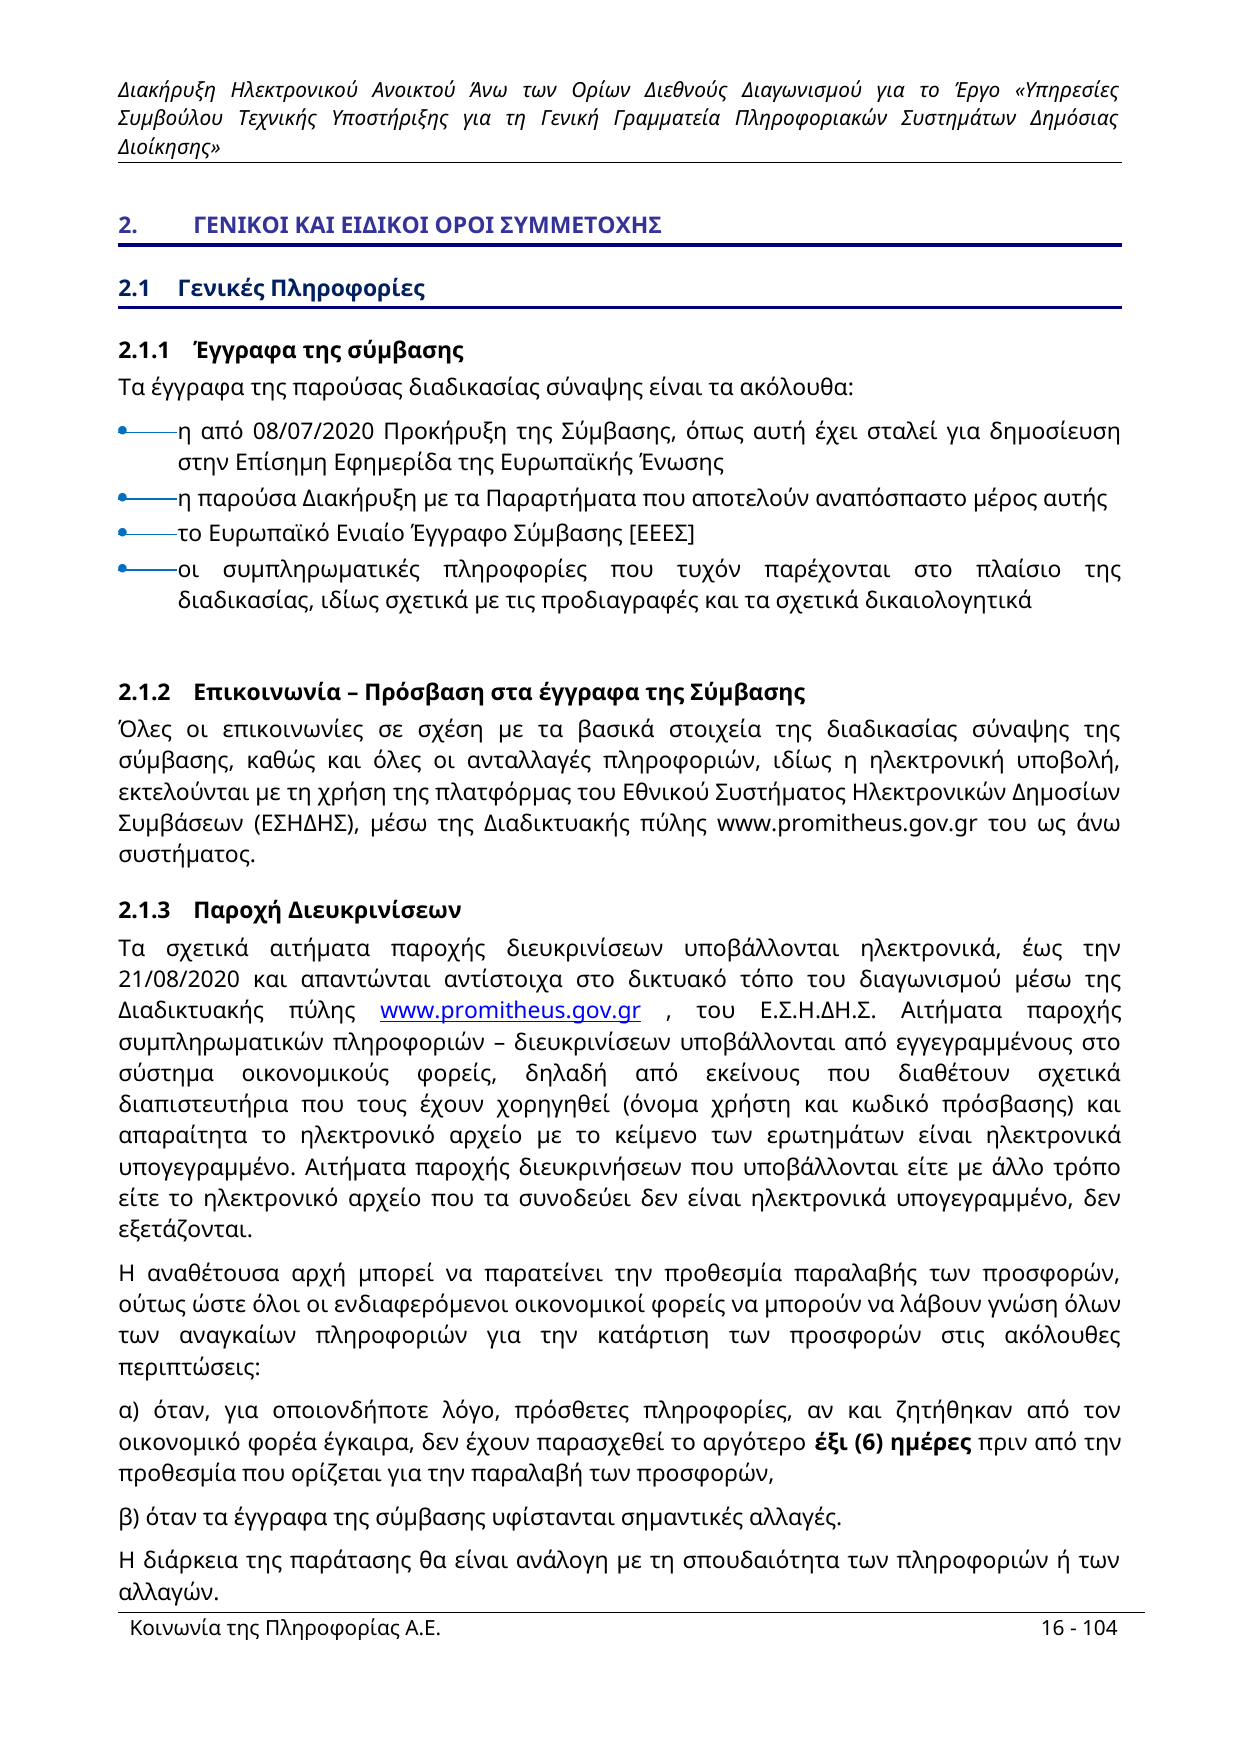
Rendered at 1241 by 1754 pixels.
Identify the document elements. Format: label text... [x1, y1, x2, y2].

list το Ευρωπαϊκό Ενιαίο Έγγραφο Σύμβασης [ΕΕΕΣ] [118, 517, 1122, 548]
subtitle ΓΕΝΙΚΟΙ ΚΑΙ ΕΙΔΙΚΟΙ ΟΡΟΙ ΣΥΜΜΕΤΟΧΗΣ [118, 209, 1122, 243]
subtitle Έγγραφα της σύμβασης [118, 334, 1122, 365]
list η παρούσα Διακήρυξη με τα Παραρτήματα που αποτελούν αναπόσπαστο μέρος αυτής [118, 482, 1122, 513]
text Η διάρκεια της παράτασης θα είναι ανάλογη με τη σπουδαιότητα των πληροφοριών ή των αλλαγών. [118, 1544, 1122, 1607]
subtitle Παροχή Διευκρινίσεων [118, 894, 1122, 925]
subtitle Γενικές Πληροφορίες [118, 272, 1122, 306]
list η από 08/07/2020 Προκήρυξη της Σύμβασης, όπως αυτή έχει σταλεί για δημοσίευση στην Επίσημη Εφημερίδα της Ευρωπαϊκής Ένωσης [118, 415, 1122, 477]
text Η αναθέτουσα αρχή μπορεί να παρατείνει την προθεσμία παραλαβής των προσφορών, ούτως ώστε όλοι οι ενδιαφερόμενοι οικονομικοί φορείς να μπορούν να λάβουν γνώση όλων των αναγκαίων πληροφοριών για την κατάρτιση των προσφορών στις ακόλουθες περιπτώσεις: [118, 1257, 1122, 1382]
text β) όταν τα έγγραφα της σύμβασης υφίστανται σημαντικές αλλαγές. [118, 1500, 1122, 1532]
list οι συμπληρωματικές πληροφορίες που τυχόν παρέχονται στο πλαίσιο της διαδικασίας, ιδίως σχετικά με τις προδιαγραφές και τα σχετικά δικαιολογητικά [118, 552, 1122, 615]
text Όλες οι επικοινωνίες σε σχέση με τα βασικά στοιχεία της διαδικασίας σύναψης της σύμβασης, καθώς και όλες οι ανταλλαγές πληροφοριών, ιδίως η ηλεκτρονική υποβολή, εκτελούνται με τη χρήση της πλατφόρμας του Εθνικού Συστήματος Ηλεκτρονικών Δημοσίων Συμβάσεων (ΕΣΗΔΗΣ), μέσω της Διαδικτυακής πύλης www.promitheus.gov.gr του ως άνω συστήματος. [118, 713, 1122, 869]
text Τα σχετικά αιτήματα παροχής διευκρινίσεων υποβάλλονται ηλεκτρονικά, έως την 21/08/2020 και απαντώνται αντίστοιχα στο δικτυακό τόπο του διαγωνισμού μέσω της Διαδικτυακής πύλης www.promitheus.gov.gr , του Ε.Σ.Η.ΔΗ.Σ. Αιτήματα παροχής συμπληρωματικών πληροφοριών – διευκρινίσεων υποβάλλονται από εγγεγραμμένους στο σύστημα οικονομικούς φορείς, δηλαδή από εκείνους που διαθέτουν σχετικά διαπιστευτήρια που τους έχουν χορηγηθεί (όνομα χρήστη και κωδικό πρόσβασης) και απαραίτητα το ηλεκτρονικό αρχείο με το κείμενο των ερωτημάτων είναι ηλεκτρονικά υπογεγραμμένο. Αιτήματα παροχής διευκρινήσεων που υποβάλλονται είτε με άλλο τρόπο είτε το ηλεκτρονικό αρχείο που τα συνοδεύει δεν είναι ηλεκτρονικά υπογεγραμμένο, δεν εξετάζονται. [118, 932, 1122, 1244]
subtitle Επικοινωνία – Πρόσβαση στα έγγραφα της Σύμβασης [118, 675, 1122, 707]
text α) όταν, για οποιονδήποτε λόγο, πρόσθετες πληροφορίες, αν και ζητήθηκαν από τον οικονομικό φορέα έγκαιρα, δεν έχουν παρασχεθεί το αργότερο έξι (6) ημέρες πριν από την προθεσμία που ορίζεται για την παραλαβή των προσφορών, [118, 1394, 1122, 1488]
text Τα έγγραφα της παρούσας διαδικασίας σύναψης είναι τα ακόλουθα: [118, 371, 1122, 402]
